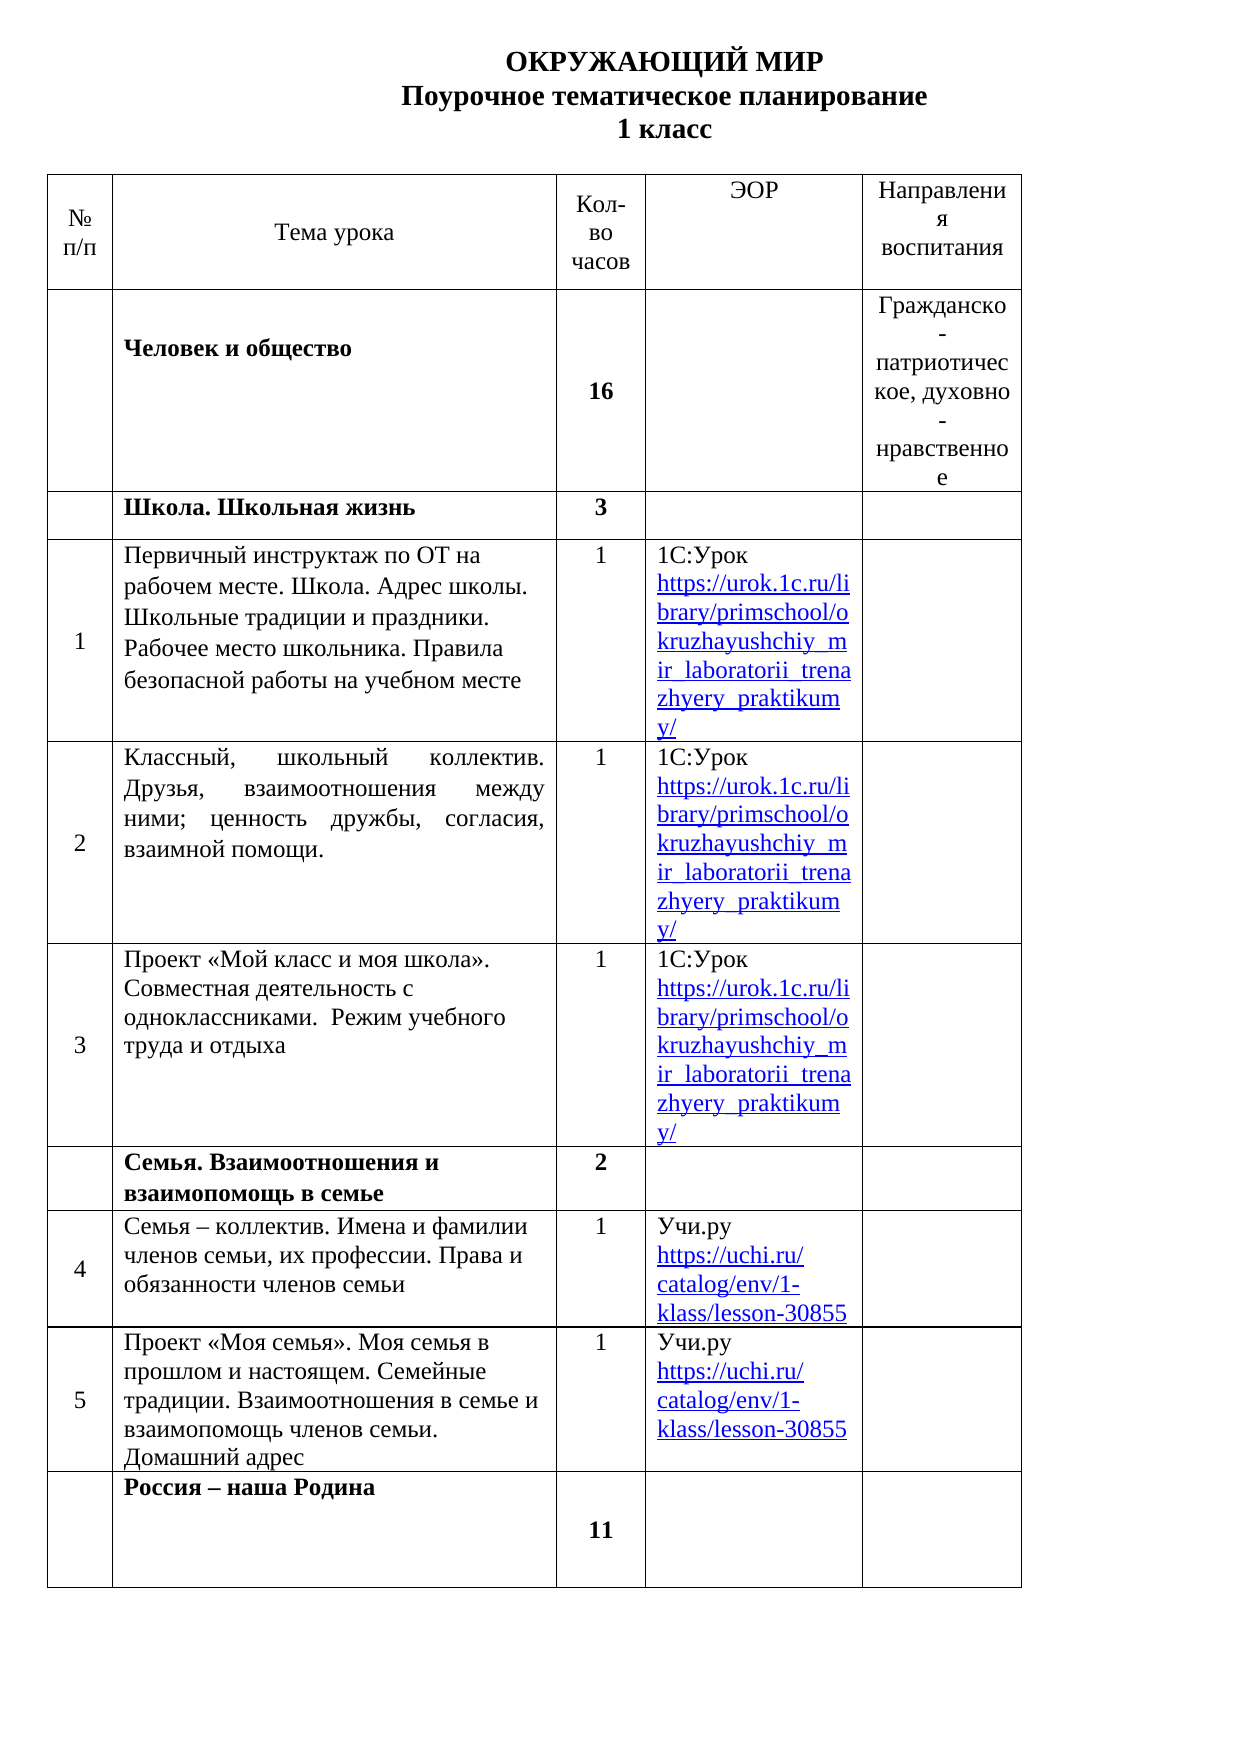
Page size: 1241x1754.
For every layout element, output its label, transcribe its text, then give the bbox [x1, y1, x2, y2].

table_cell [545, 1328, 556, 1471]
table_cell 1 [557, 1328, 645, 1471]
table_cell [863, 540, 1021, 741]
table_cell 1С:Урок https://urok.1c.ru/library/primschool/okruzhayushchiy_mir_laboratorii_trenazhyery_praktikumy/ [646, 742, 862, 943]
table_cell Первичный инструктаж по ОТ на рабочем месте. Школа. Адрес школы. Школьные традиции и праздники. Рабочее место школьника. Правила безопасной работы на учебном месте [113, 540, 556, 741]
table_cell 16 [557, 290, 645, 491]
table_cell [646, 1472, 862, 1587]
table_cell 1 [48, 540, 112, 741]
table_cell [48, 1147, 112, 1210]
table_cell [48, 1472, 112, 1587]
table_cell [48, 492, 112, 539]
text 1 класс [177, 111, 1152, 145]
table_cell Человек и общество [113, 290, 556, 491]
table_cell 1 [557, 742, 645, 943]
table_cell [863, 944, 1021, 1146]
text Поурочное тематическое планирование [177, 78, 1152, 111]
table_cell 1 [557, 540, 645, 741]
table_cell 1 [557, 944, 645, 1146]
text ОКРУЖАЮЩИЙ МИР [177, 44, 1152, 78]
table_cell [646, 492, 862, 539]
table_cell Семья – коллектив. Имена и фамилии членов семьи, их профессии. Права и обязанности членов семьи [113, 1211, 556, 1326]
table_header № п/п [48, 175, 112, 289]
table_cell [863, 1147, 1021, 1210]
table_cell [863, 742, 1021, 943]
table_header Тема урока [113, 175, 556, 289]
table_cell 2 [557, 1147, 645, 1210]
table_cell [863, 1472, 1021, 1587]
table_cell 11 [557, 1472, 645, 1587]
table_cell Семья. Взаимоотношения и взаимопомощь в семье [113, 1147, 556, 1210]
table_cell 3 [557, 492, 645, 539]
table_cell 2 [48, 742, 112, 943]
table_cell [646, 1147, 862, 1210]
table_cell Проект «Мой класс и моя школа». Совместная деятельность с одноклассниками. Режим учебного труда и отдыха [113, 944, 556, 1146]
table_header Направления воспитания [863, 175, 1021, 289]
table_cell 1 [557, 1211, 645, 1326]
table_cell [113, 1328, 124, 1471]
table_cell Школа. Школьная жизнь [113, 492, 556, 539]
table_cell Учи.ру https://uchi.ru/catalog/env/1-klass/lesson-30855 [646, 1328, 862, 1471]
table_cell 1С:Урок https://urok.1c.ru/library/primschool/okruzhayushchiy_mir_laboratorii_trenazhyery_praktikumy/ [646, 944, 862, 1146]
table_cell Учи.ру https://uchi.ru/catalog/env/1-klass/lesson-30855 [646, 1211, 862, 1326]
table_cell 1С:Урок https://urok.1c.ru/library/primschool/okruzhayushchiy_mir_laboratorii_trenazhyery_praktikumy/ [646, 540, 862, 741]
table_cell [863, 1328, 1021, 1471]
table_cell Россия – наша Родина [113, 1472, 556, 1587]
table_cell [646, 290, 862, 491]
table_cell Гражданско-патриотическое, духовно - нравственное [863, 290, 1021, 491]
table_cell 4 [48, 1211, 112, 1326]
table_header ЭОР [646, 175, 862, 289]
table_cell [863, 1211, 1021, 1326]
table_cell [48, 290, 112, 491]
table_header Кол-во часов [557, 175, 645, 289]
table_cell [863, 492, 1021, 539]
table_cell Классный, школьный коллектив. Друзья, взаимоотношения между ними; ценность дружбы, согласия, взаимной помощи. [113, 742, 556, 943]
table_cell 5 [48, 1328, 112, 1471]
table_cell 3 [48, 944, 112, 1146]
